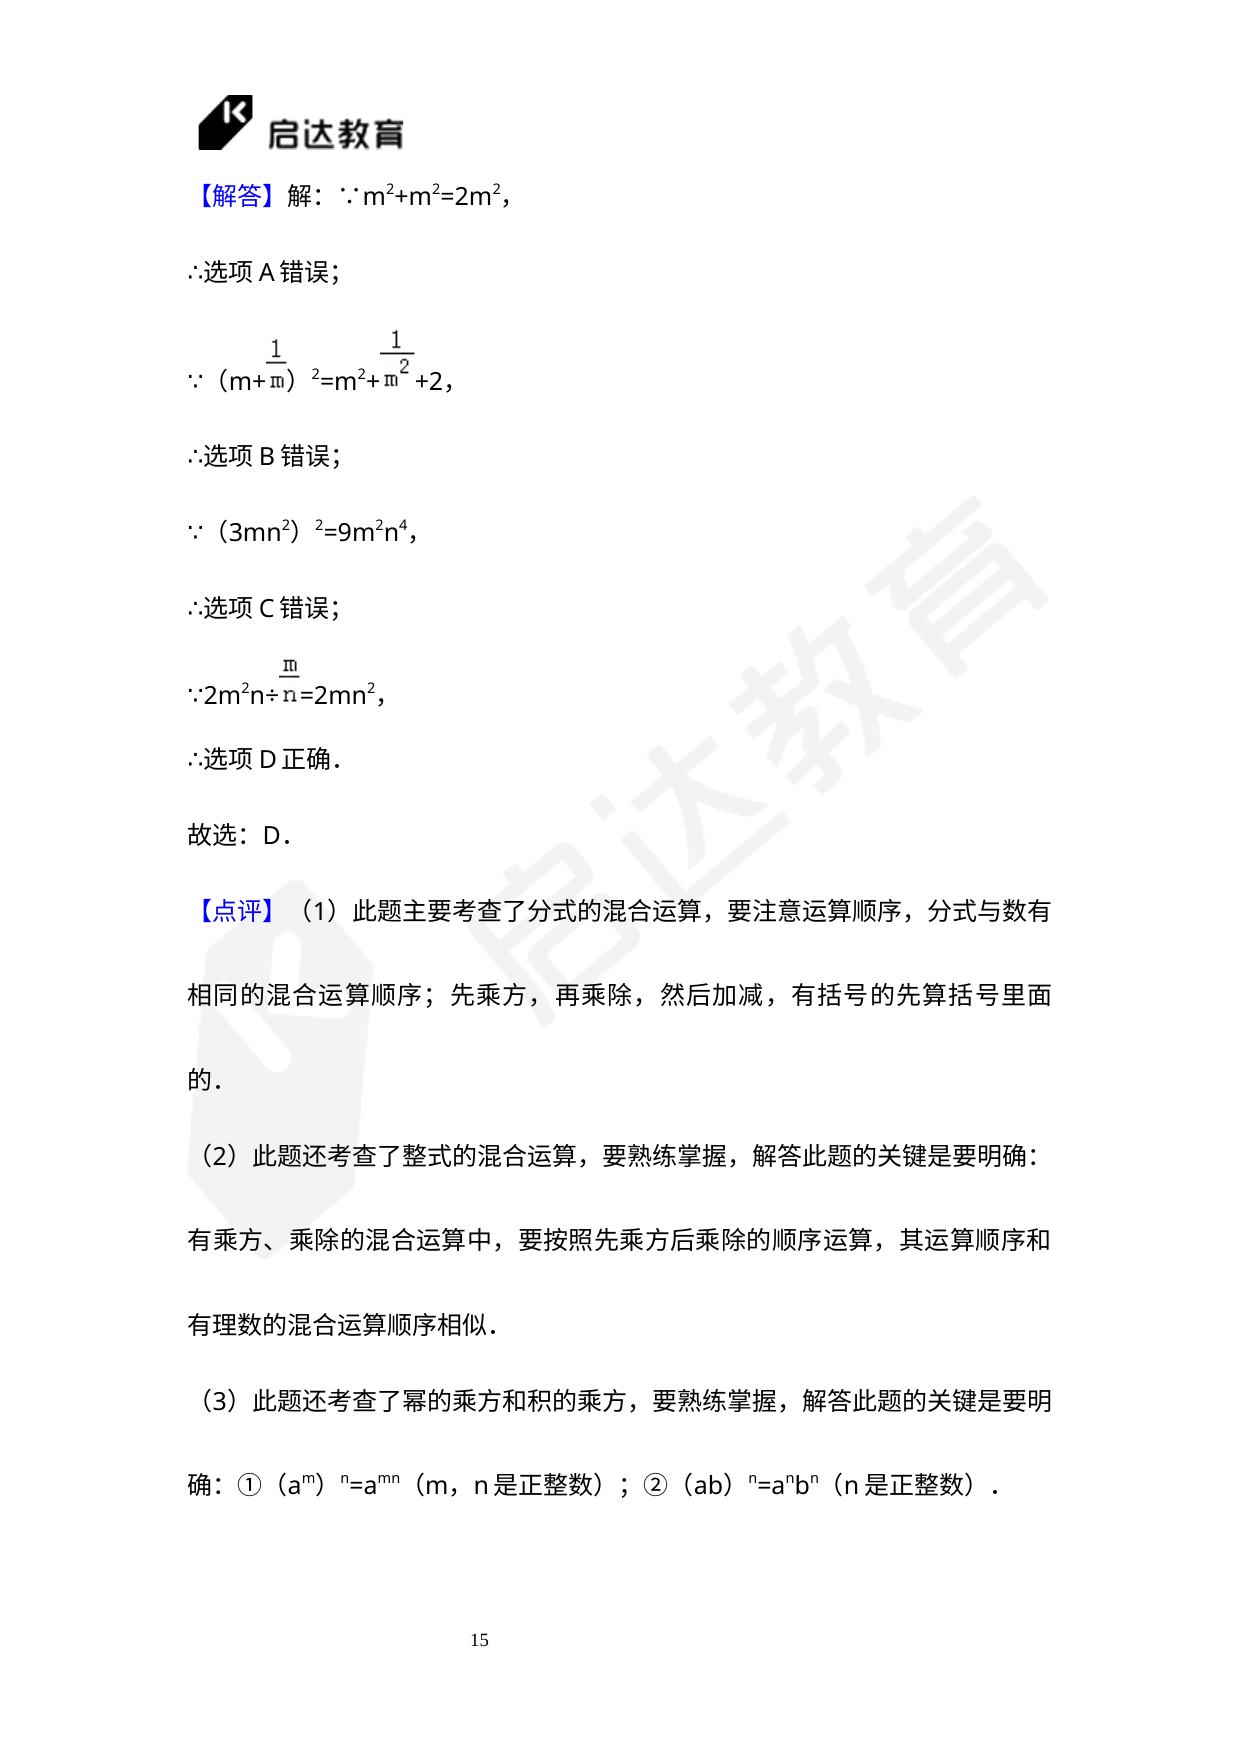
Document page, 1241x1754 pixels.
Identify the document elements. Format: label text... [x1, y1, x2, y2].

picture [266, 336, 287, 391]
text 【解答】解：∵m2+m2=2m2， [187, 162, 1053, 227]
text ∵2m2n÷=2mn2， [187, 649, 1053, 714]
text ∵（m+）2=m2++2， [187, 314, 1053, 411]
text ∴选项A错误； [187, 238, 1053, 303]
text （3）此题还考查了幂的乘方和积的乘方，要熟练掌握，解答此题的关键是要明确：①（am）n=amn（m，n是正整数）；②（ab）n=anbn（n是正整数）． [187, 1367, 1053, 1516]
picture [380, 326, 415, 391]
text 故选：D． [187, 801, 1053, 866]
text ∴选项C错误； [187, 574, 1053, 639]
picture [198, 95, 404, 150]
text （2）此题还考查了整式的混合运算，要熟练掌握，解答此题的关键是要明确：有乘方、乘除的混合运算中，要按照先乘方后乘除的顺序运算，其运算顺序和有理数的混合运算顺序相似． [187, 1122, 1053, 1356]
text ∴选项D正确． [187, 725, 1053, 790]
picture [279, 649, 300, 705]
text 【点评】（1）此题主要考查了分式的混合运算，要注意运算顺序，分式与数有相同的混合运算顺序；先乘方，再乘除，然后加减，有括号的先算括号里面的． [187, 877, 1053, 1111]
text ∵（3mn2）2=9m2n4， [187, 498, 1053, 563]
text ∴选项B错误； [187, 422, 1053, 487]
